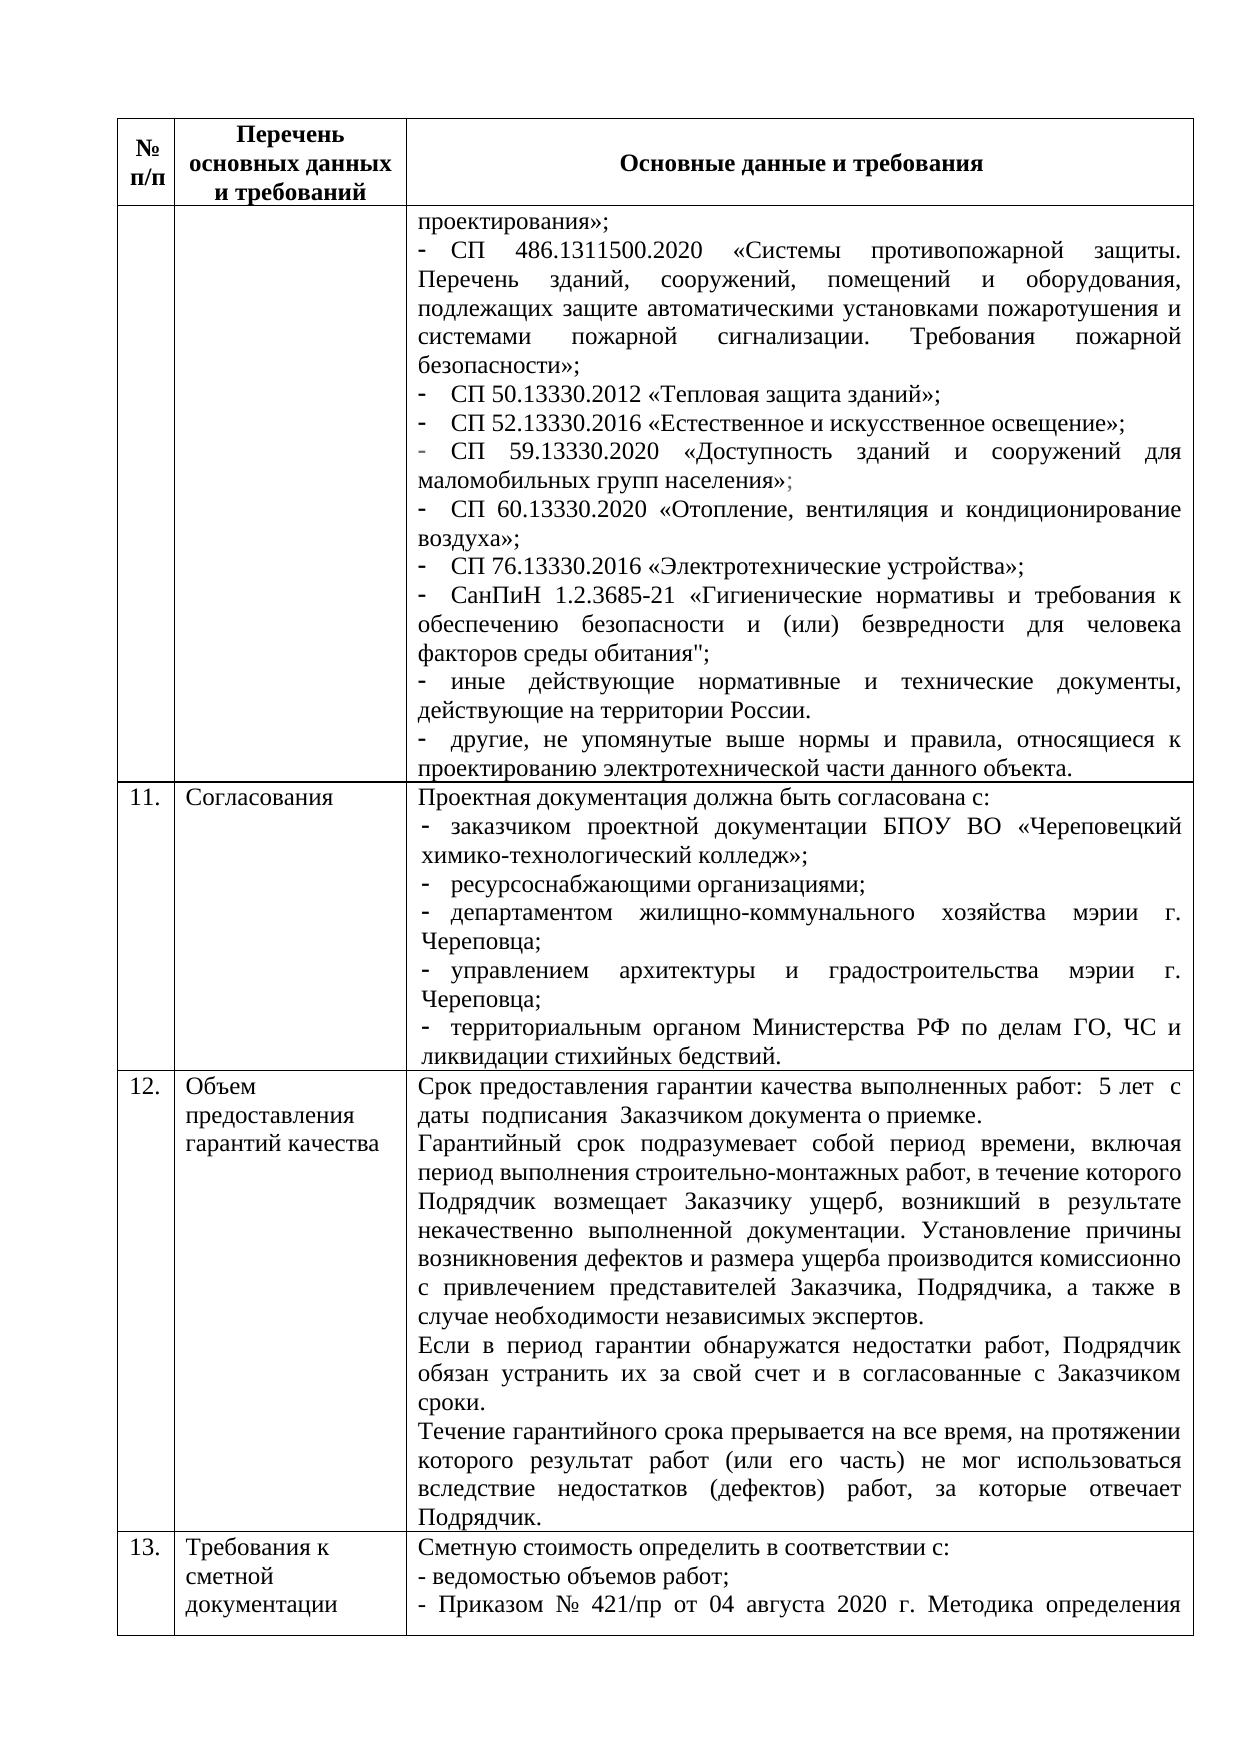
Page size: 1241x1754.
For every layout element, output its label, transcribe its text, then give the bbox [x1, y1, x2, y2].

table_cell Проектная документация должна быть согласована с: заказчиком проектной документации БПОУ ВО «Череповецкий химико-технологический колледж»; ресурсоснабжающими организациями; департаментом жилищно-коммунального хозяйства мэрии г. Череповца; управлением архитектуры и градостроительства мэрии г. Череповца; территориальным органом Министерства РФ по делам ГО, ЧС и ликвидации стихийных бедствий. [407, 783, 1193, 1070]
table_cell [175, 206, 406, 781]
table_header № п/п [118, 119, 174, 205]
table_cell [118, 1071, 174, 1531]
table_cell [407, 1532, 1193, 1635]
table_cell Согласования [175, 783, 406, 1070]
table_cell Объем предоставления гарантий качества [175, 1071, 406, 1531]
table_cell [407, 206, 1193, 781]
table_header Перечень основных данных и требований [175, 119, 406, 205]
table_cell [118, 206, 174, 781]
table_cell Срок предоставления гарантии качества выполненных работ: 5 лет с даты подписания Заказчиком документа о приемке. Гарантийный срок подразумевает собой период времени, включая период выполнения строительно-монтажных работ, в течение которого Подрядчик возмещает Заказчику ущерб, возникший в результате некачественно выполненной документации. Установление причины возникновения дефектов и размера ущерба производится комиссионно с привлечением представителей Заказчика, Подрядчика, а также в случае необходимости независимых экспертов. Если в период гарантии обнаружатся недостатки работ, Подрядчик обязан устранить их за свой счет и в согласованные с Заказчиком сроки. Течение гарантийного срока прерывается на все время, на протяжении которого результат работ (или его часть) не мог использоваться вследствие недостатков (дефектов) работ, за которые отвечает Подрядчик. [407, 1071, 1193, 1531]
table_header Основные данные и требования [407, 119, 1193, 205]
table_cell [118, 783, 174, 1070]
table_cell [118, 1532, 174, 1635]
table_cell Требования к сметной документации [175, 1532, 406, 1635]
